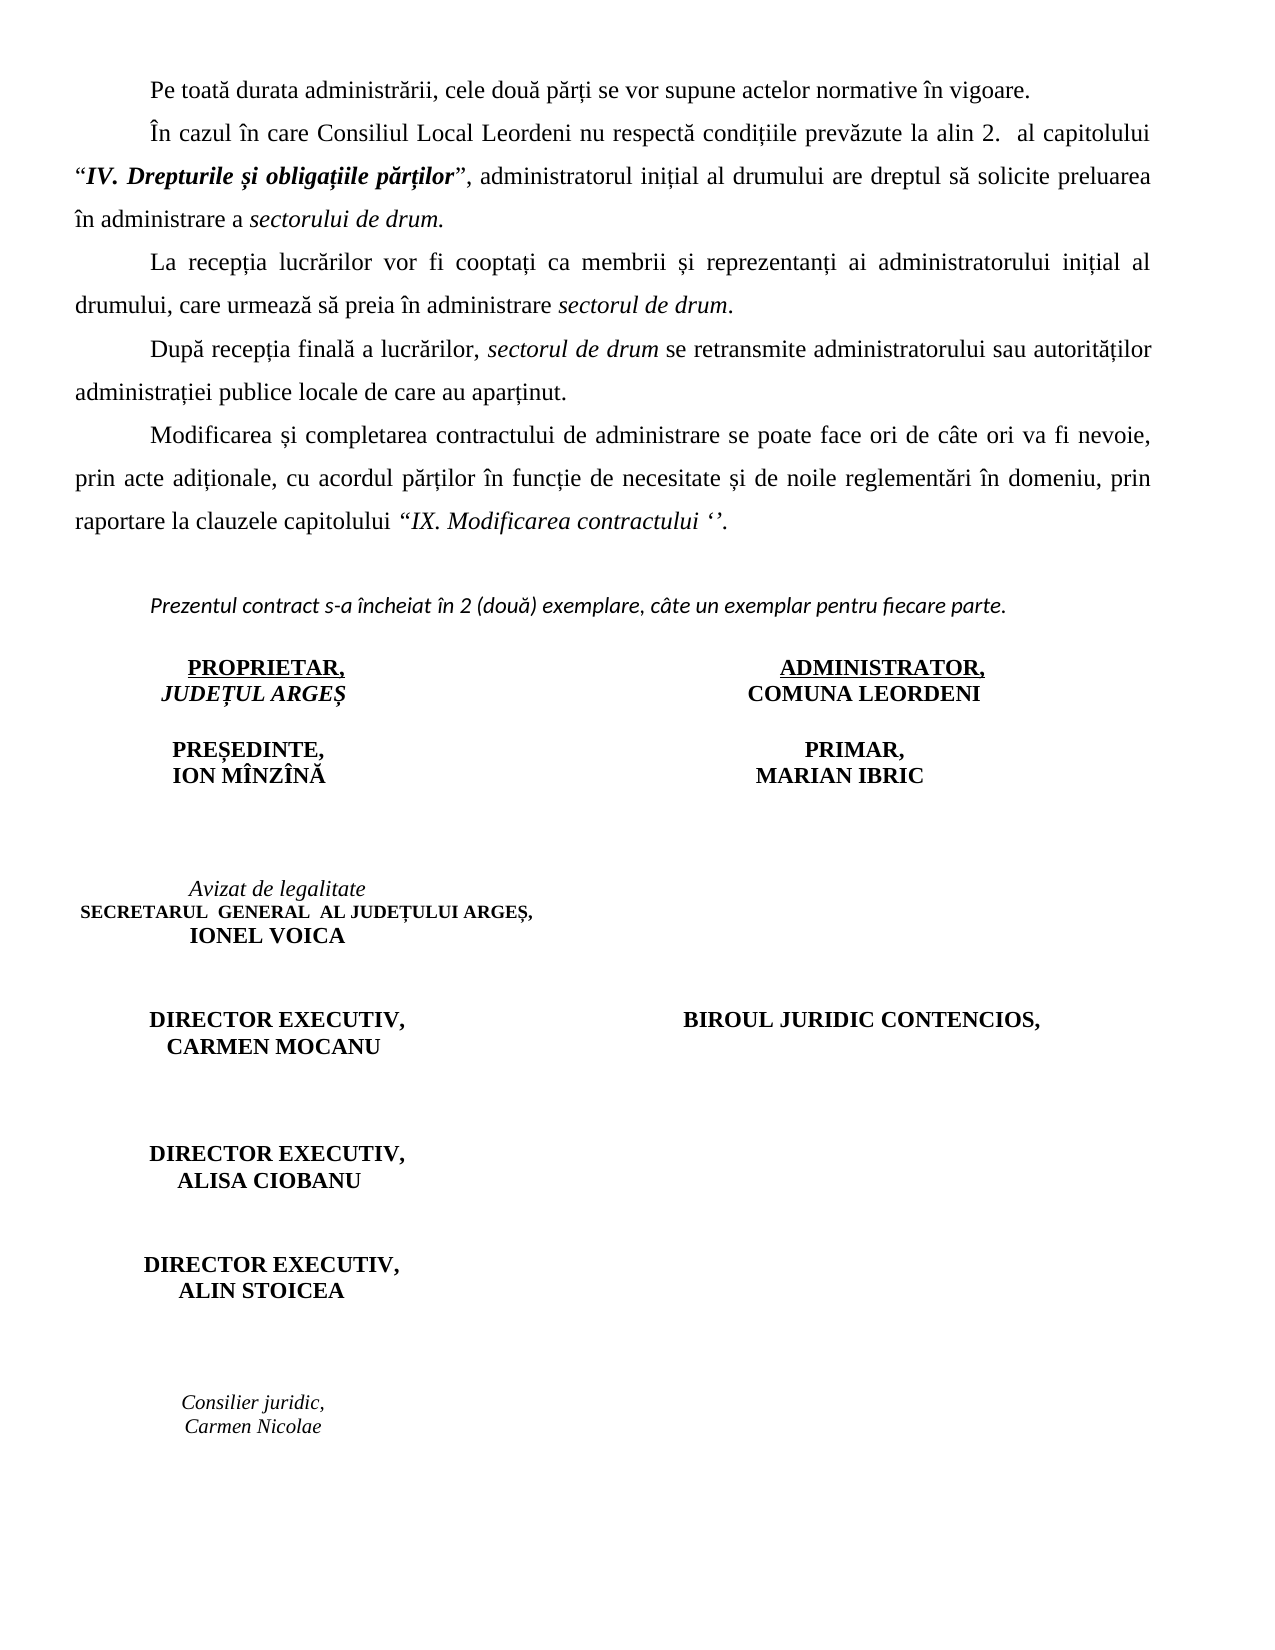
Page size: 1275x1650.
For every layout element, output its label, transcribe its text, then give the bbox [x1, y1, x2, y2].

text ION MÎNZÎNĂ MARIAN IBRIC [75, 762, 1152, 788]
text DIRECTOR EXECUTIV, [75, 1141, 1152, 1167]
list Prezentul contract s-a încheiat în 2 (două) exemplare, câte un exemplar pentru fiecare parte. [75, 591, 1152, 619]
list Pe toată durata administrării, cele două părți se vor supune actelor normative în vigoare. [75, 75, 1152, 104]
text JUDEȚUL ARGEȘ COMUNA LEORDENI [75, 681, 1152, 707]
text IONEL VOICA [75, 922, 1152, 949]
list În cazul în care Consiliul Local Leordeni nu respectă condițiile prevăzute la alin 2. al capitolului “IV. Drepturile și obligațiile părților”, administratorul inițial al drumului are dreptul să solicite preluarea în administrare a sectorului de drum. [75, 118, 1152, 233]
text DIRECTOR EXECUTIV, [75, 1251, 1152, 1277]
text CARMEN MOCANU [75, 1033, 1152, 1059]
text SECRETARUL GENERAL AL JUDEȚULUI ARGEȘ, [75, 901, 1152, 922]
list La recepția lucrărilor vor fi cooptați ca membrii și reprezentanți ai administratorului inițial al drumului, care urmează să preia în administrare sectorul de drum. [75, 247, 1152, 319]
text ALIN STOICEA [75, 1277, 1152, 1303]
text PREȘEDINTE, PRIMAR, [75, 736, 1152, 762]
text DIRECTOR EXECUTIV, BIROUL JURIDIC CONTENCIOS, [75, 1006, 1152, 1033]
text Avizat de legalitate [75, 874, 1152, 901]
list După recepția finală a lucrărilor, sectorul de drum se retransmite administratorului sau autorităților administrației publice locale de care au aparținut. [75, 334, 1152, 406]
text ALISA CIOBANU [75, 1167, 1152, 1193]
list Modificarea și completarea contractului de administrare se poate face ori de câte ori va fi nevoie, prin acte adiționale, cu acordul părților în funcție de necesitate și de noile reglementări în domeniu, prin raportare la clauzele capitolului “IX. Modificarea contractului ‘’. [75, 420, 1152, 535]
text Consilier juridic, [75, 1390, 1152, 1414]
text Carmen Nicolae [75, 1414, 1152, 1438]
text PROPRIETAR, ADMINISTRATOR, [75, 654, 1152, 681]
